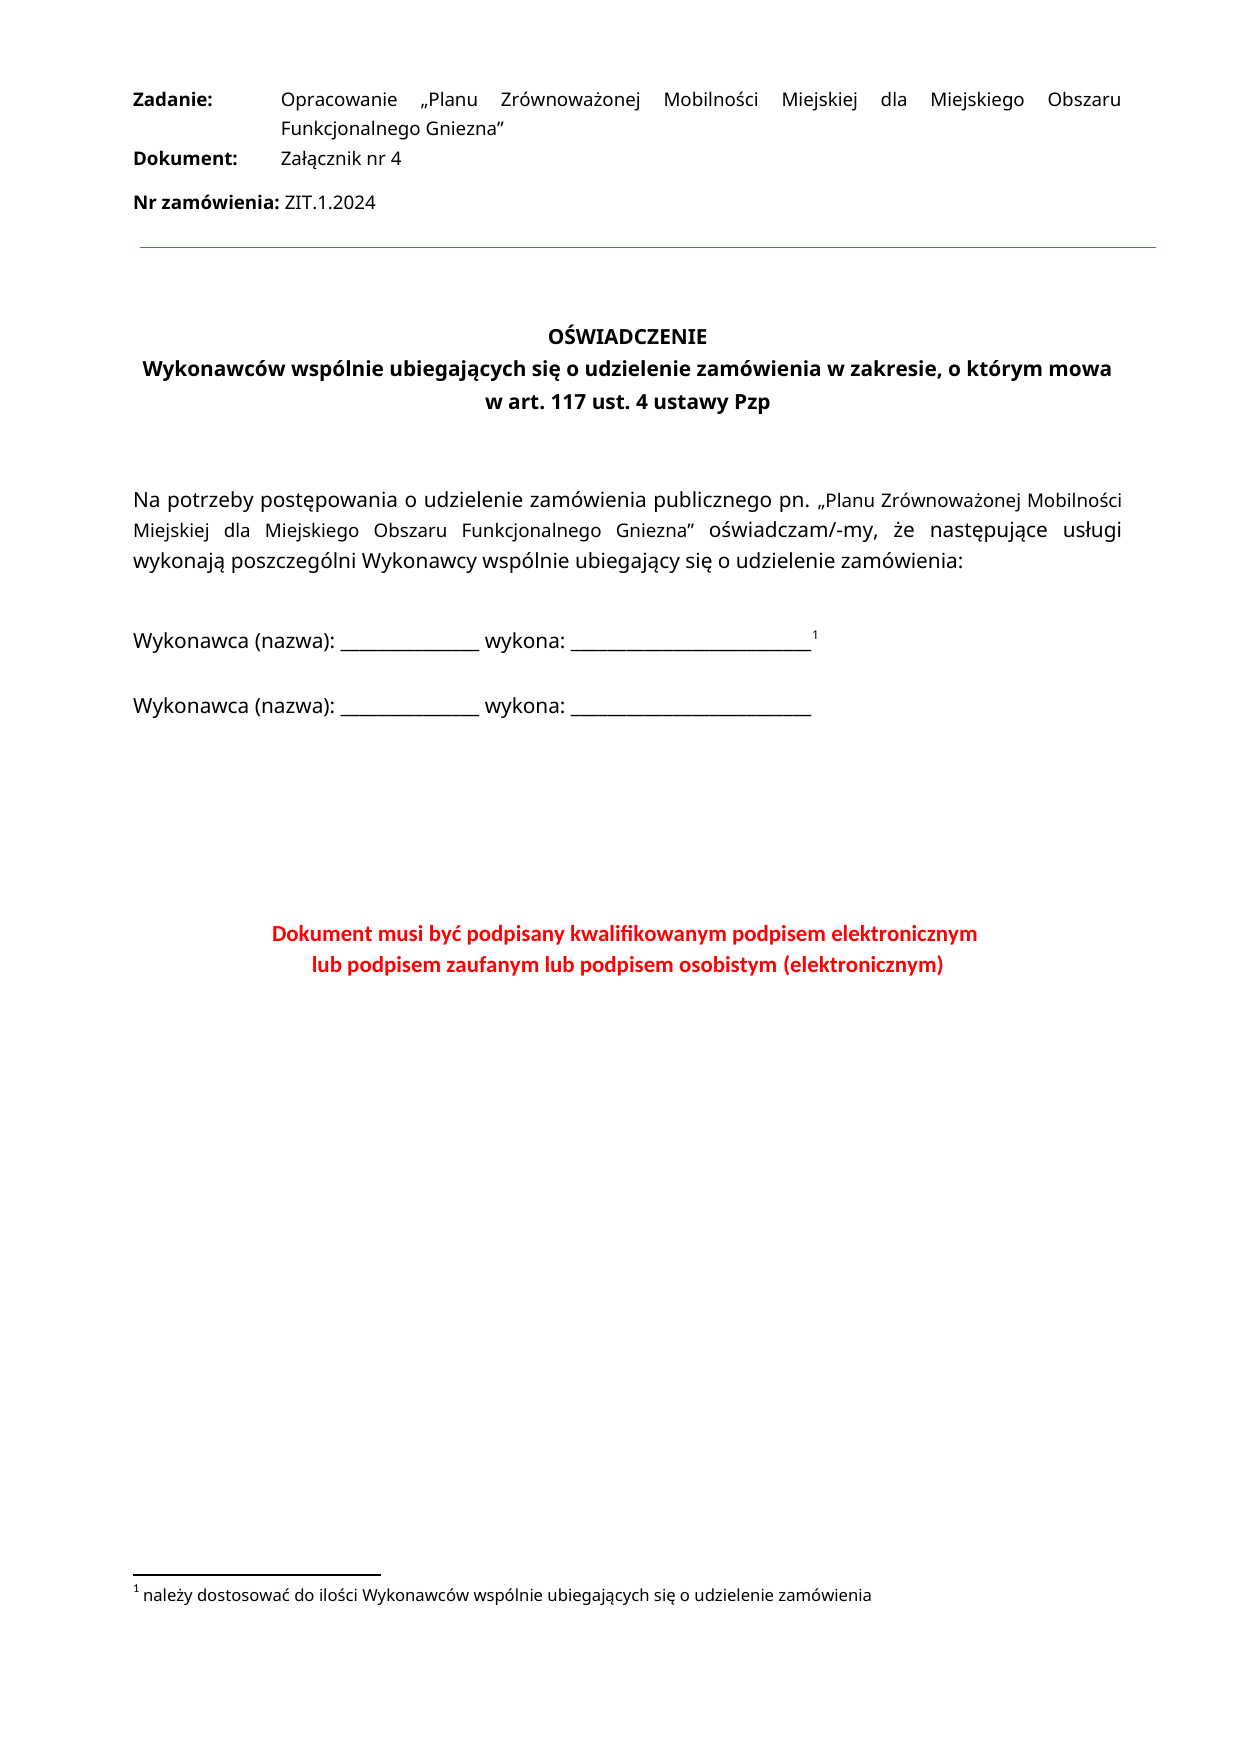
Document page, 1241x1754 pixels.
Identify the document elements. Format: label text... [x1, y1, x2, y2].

text OŚWIADCZENIE [133, 322, 1122, 350]
text Wykonawca (nazwa): _______________ wykona: __________________________ [133, 626, 1122, 654]
text Na potrzeby postępowania o udzielenie zamówienia publicznego pn. „Planu Zrównoważonej Mobilności Miejskiej dla Miejskiego Obszaru Funkcjonalnego Gniezna” oświadczam/-my, że następujące usługi wykonają poszczególni Wykonawcy wspólnie ubiegający się o udzielenie zamówienia: [133, 485, 1122, 575]
text Wykonawca (nazwa): _______________ wykona: __________________________ [133, 691, 1122, 720]
text Dokument musi być podpisany kwalifikowanym podpisem elektronicznym lub podpisem zaufanym lub podpisem osobistym (elektronicznym) [133, 919, 1122, 978]
text Wykonawców wspólnie ubiegających się o udzielenie zamówienia w zakresie, o którym mowa w art. 117 ust. 4 ustawy Pzp [133, 354, 1122, 416]
